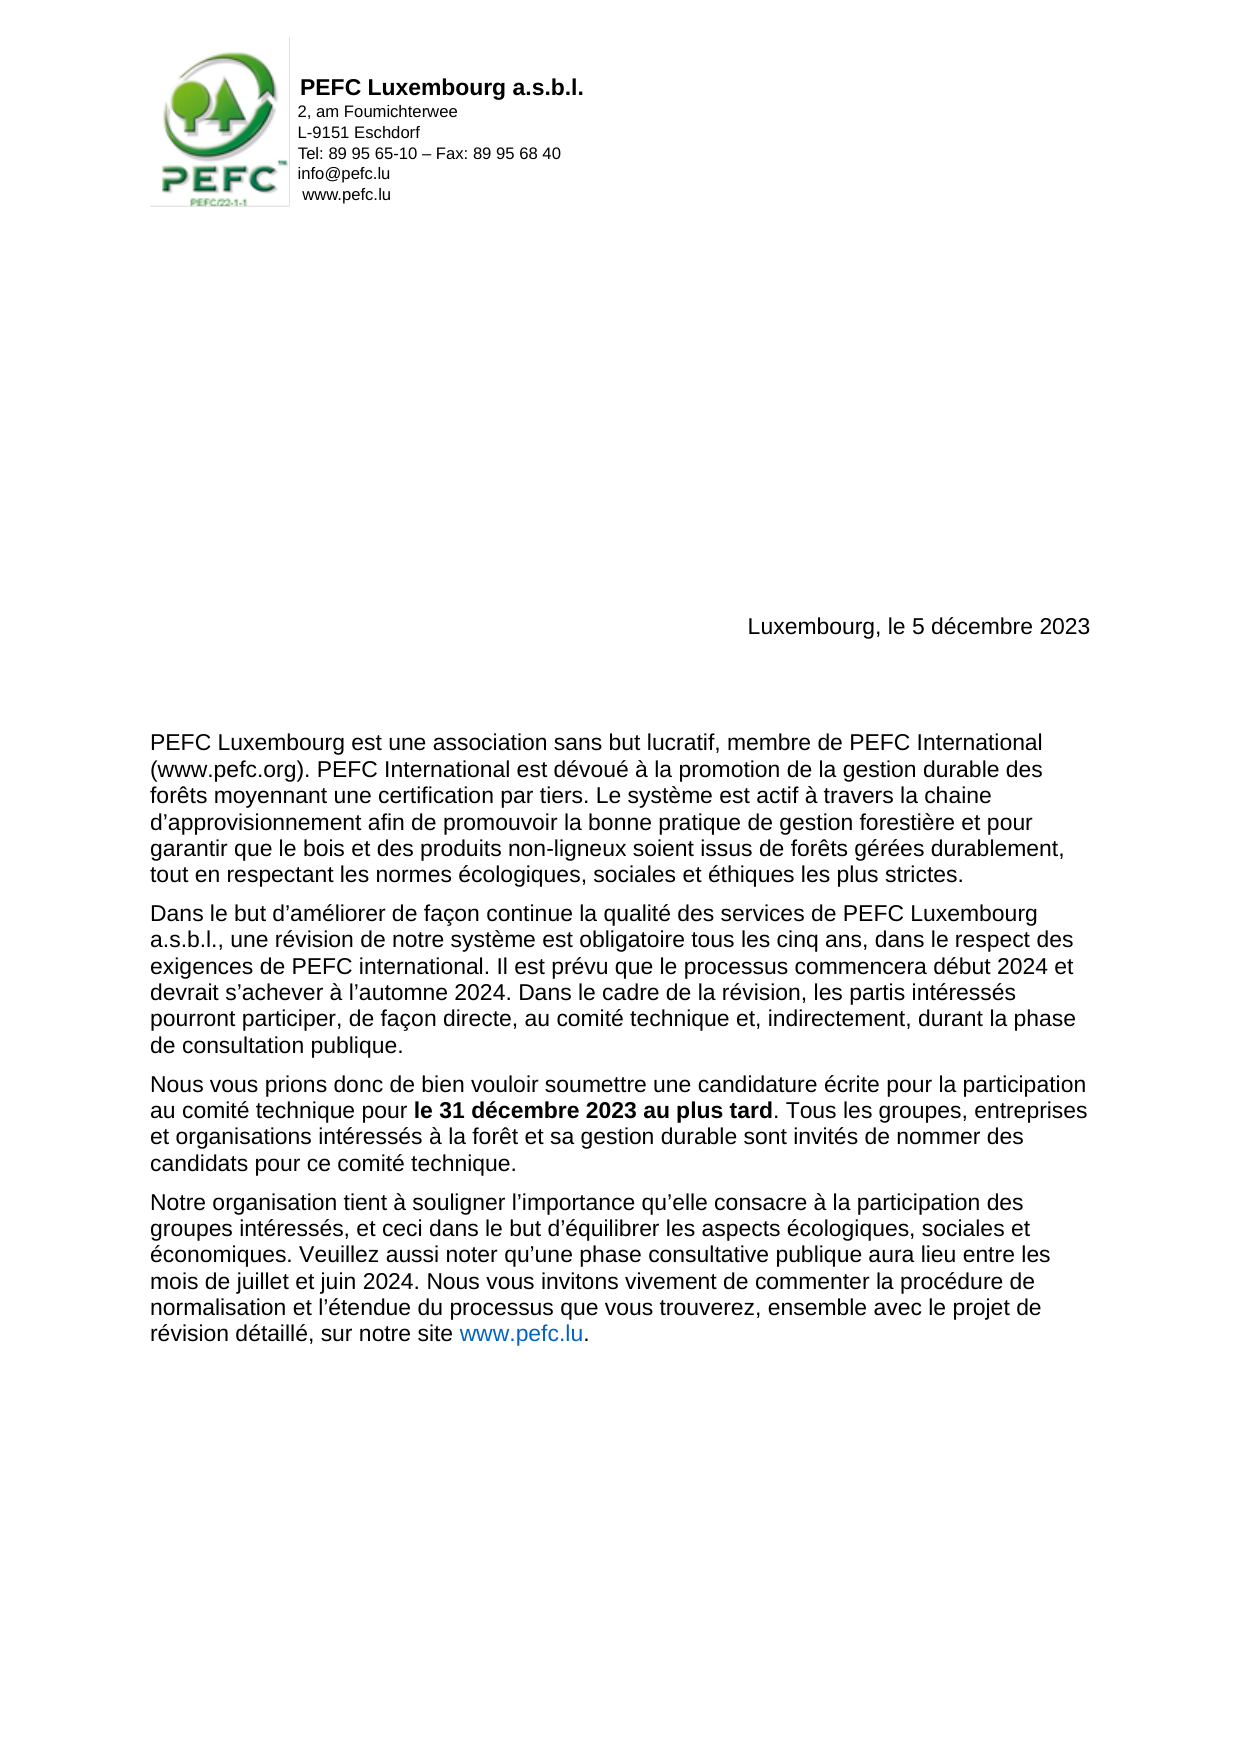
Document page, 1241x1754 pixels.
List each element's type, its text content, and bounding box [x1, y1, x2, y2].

text Notre organisation tient à souligner l’importance qu’elle consacre à la participation des groupes intéressés, et ceci dans le but d’équilibrer les aspects écologiques, sociales et économiques. Veuillez aussi noter qu’une phase consultative publique aura lieu entre les mois de juillet et juin 2024. Nous vous invitons vivement de commenter la procédure de normalisation et l’étendue du processus que vous trouverez, ensemble avec le projet de révision détaillé, sur notre site www.pefc.lu. [150, 1188, 1090, 1347]
text Dans le but d’améliorer de façon continue la qualité des services de PEFC Luxembourg a.s.b.l., une révision de notre système est obligatoire tous les cinq ans, dans le respect des exigences de PEFC international. Il est prévu que le processus commencera début 2024 et devrait s’achever à l’automne 2024. Dans le cadre de la révision, les partis intéressés pourront participer, de façon directe, au comité technique et, indirectement, durant la phase de consultation publique. [150, 900, 1090, 1058]
picture [150, 37, 293, 208]
text PEFC Luxembourg est une association sans but lucratif, membre de PEFC International (www.pefc.org). PEFC International est dévoué à la promotion de la gestion durable des forêts moyennant une certification par tiers. Le système est actif à travers la chaine d’approvisionnement afin de promouvoir la bonne pratique de gestion forestière et pour garantir que le bois et des produits non-ligneux soient issus de forêts gérées durablement, tout en respectant les normes écologiques, sociales et éthiques les plus strictes. [150, 729, 1090, 887]
text Nous vous prions donc de bien vouloir soumettre une candidature écrite pour la participation au comité technique pour le 31 décembre 2023 au plus tard. Tous les groupes, entreprises et organisations intéressés à la forêt et sa gestion durable sont invités de nommer des candidats pour ce comité technique. [150, 1071, 1090, 1176]
text Luxembourg, le 5 décembre 2023 [150, 613, 1090, 639]
